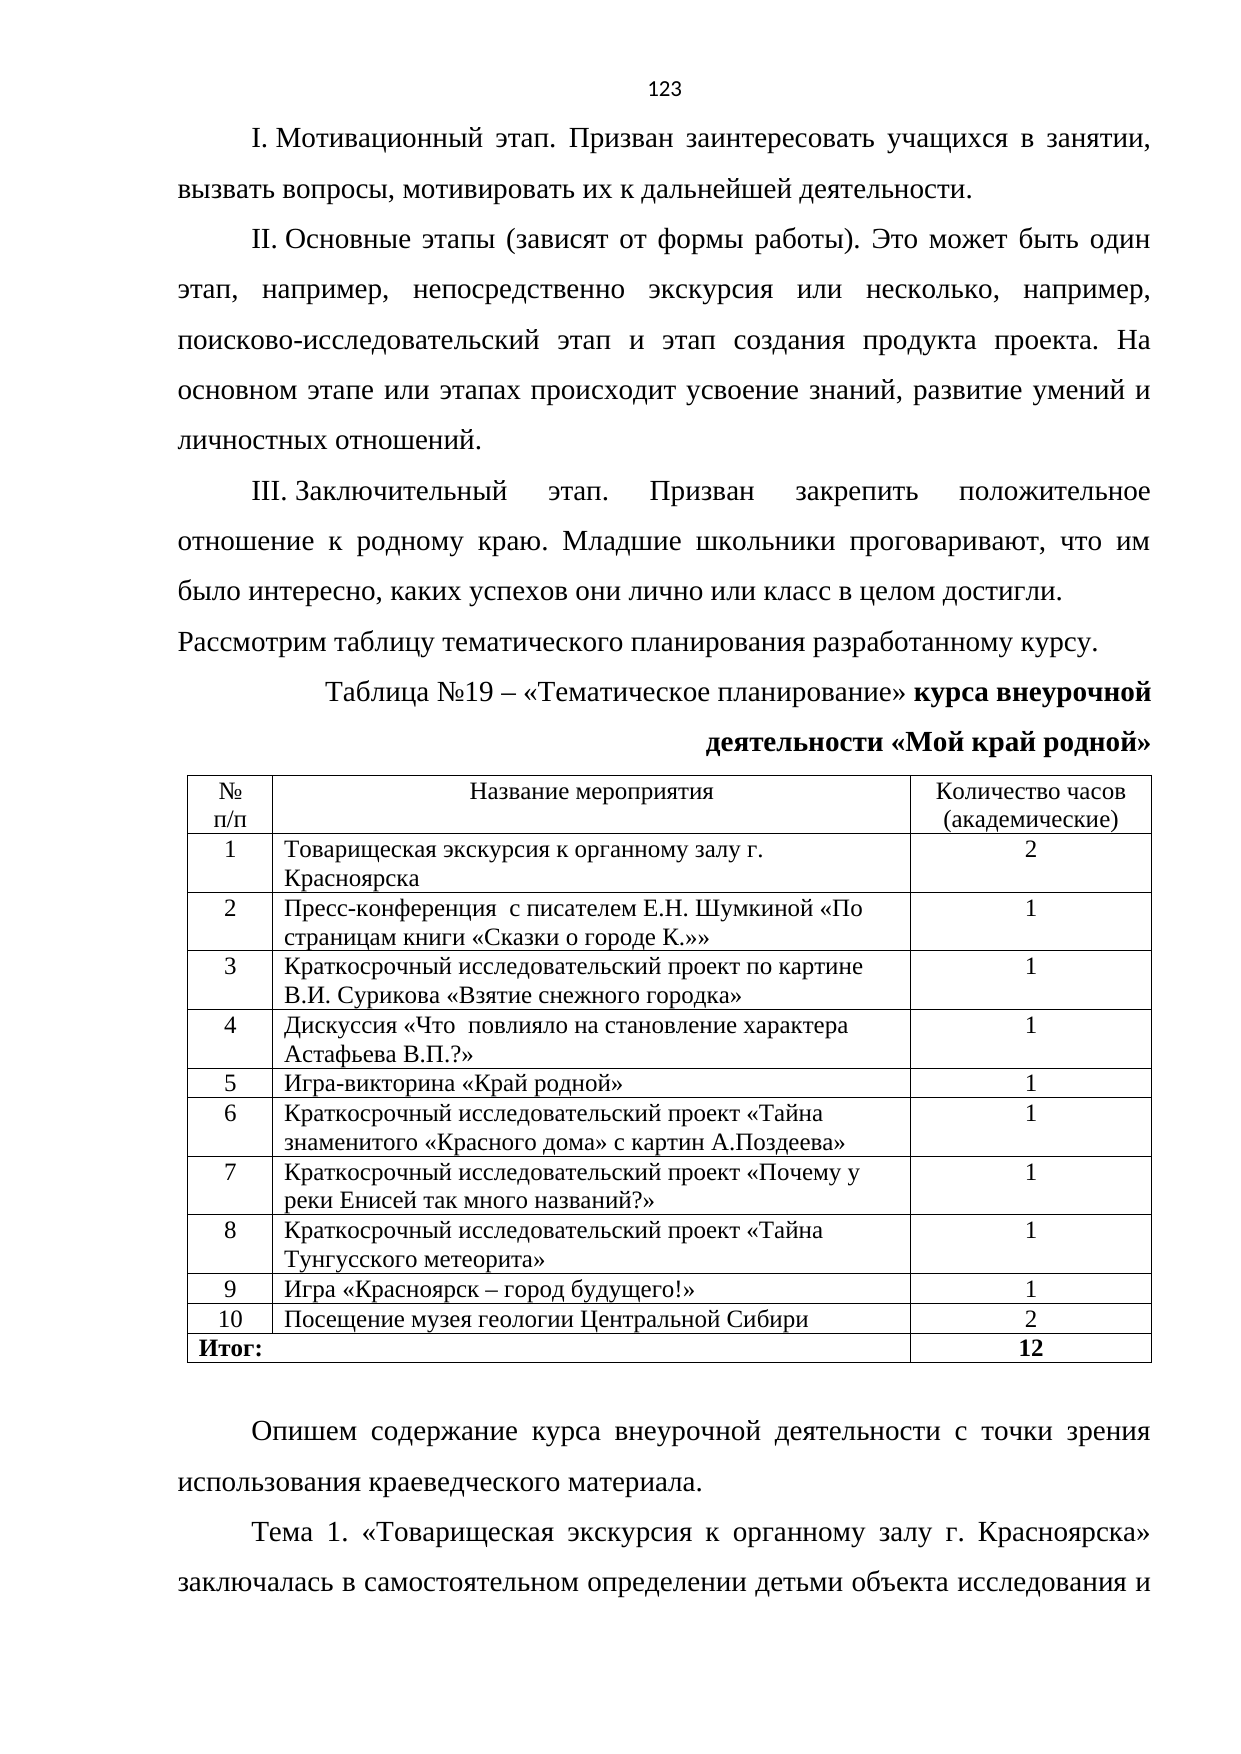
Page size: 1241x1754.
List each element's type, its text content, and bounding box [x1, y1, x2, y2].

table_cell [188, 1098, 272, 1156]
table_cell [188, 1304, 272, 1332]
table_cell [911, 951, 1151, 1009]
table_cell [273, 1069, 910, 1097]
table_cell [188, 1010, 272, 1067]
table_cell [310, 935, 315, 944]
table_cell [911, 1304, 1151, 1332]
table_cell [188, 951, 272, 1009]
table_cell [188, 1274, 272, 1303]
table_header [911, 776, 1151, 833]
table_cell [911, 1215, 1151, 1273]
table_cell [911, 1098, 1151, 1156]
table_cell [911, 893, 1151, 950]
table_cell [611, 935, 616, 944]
list Заключительный этап. Призван закрепить положительное отношение к родному краю. Младшие школьники проговаривают, что им было интересно, каких успехов они лично или класс в целом достигли. [177, 473, 1152, 607]
text Таблица №19 – «Тематическое планирование» курса внеурочной деятельности «Мой край родной» [177, 674, 1152, 758]
text Опишем содержание курса внеурочной деятельности с точки зрения использования краеведческого материала. [177, 1413, 1152, 1497]
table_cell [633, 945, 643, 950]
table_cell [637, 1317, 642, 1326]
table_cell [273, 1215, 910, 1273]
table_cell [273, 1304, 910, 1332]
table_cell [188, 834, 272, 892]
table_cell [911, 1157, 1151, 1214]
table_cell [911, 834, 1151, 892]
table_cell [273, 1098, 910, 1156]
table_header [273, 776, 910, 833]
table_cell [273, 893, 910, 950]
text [177, 1514, 1152, 1598]
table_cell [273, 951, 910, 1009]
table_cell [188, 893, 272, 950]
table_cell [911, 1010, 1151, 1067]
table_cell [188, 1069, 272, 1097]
list Основные этапы (зависят от формы работы). Это может быть один этап, например, непосредственно экскурсия или несколько, например, поисково-исследовательский этап и этап создания продукта проекта. На основном этапе или этапах происходит усвоение знаний, развитие умений и личностных отношений. [177, 221, 1152, 456]
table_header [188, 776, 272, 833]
text Рассмотрим таблицу тематического планирования разработанному курсу. [177, 624, 1152, 657]
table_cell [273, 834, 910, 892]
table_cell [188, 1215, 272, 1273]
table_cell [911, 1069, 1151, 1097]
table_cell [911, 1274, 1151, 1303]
list Мотивационный этап. Призван заинтересовать учащихся в занятии, вызвать вопросы, мотивировать их к дальнейшей деятельности. [177, 121, 1152, 204]
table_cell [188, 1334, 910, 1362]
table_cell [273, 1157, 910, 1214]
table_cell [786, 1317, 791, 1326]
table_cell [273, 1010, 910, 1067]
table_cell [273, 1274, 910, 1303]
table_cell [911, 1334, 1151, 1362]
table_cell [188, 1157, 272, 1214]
